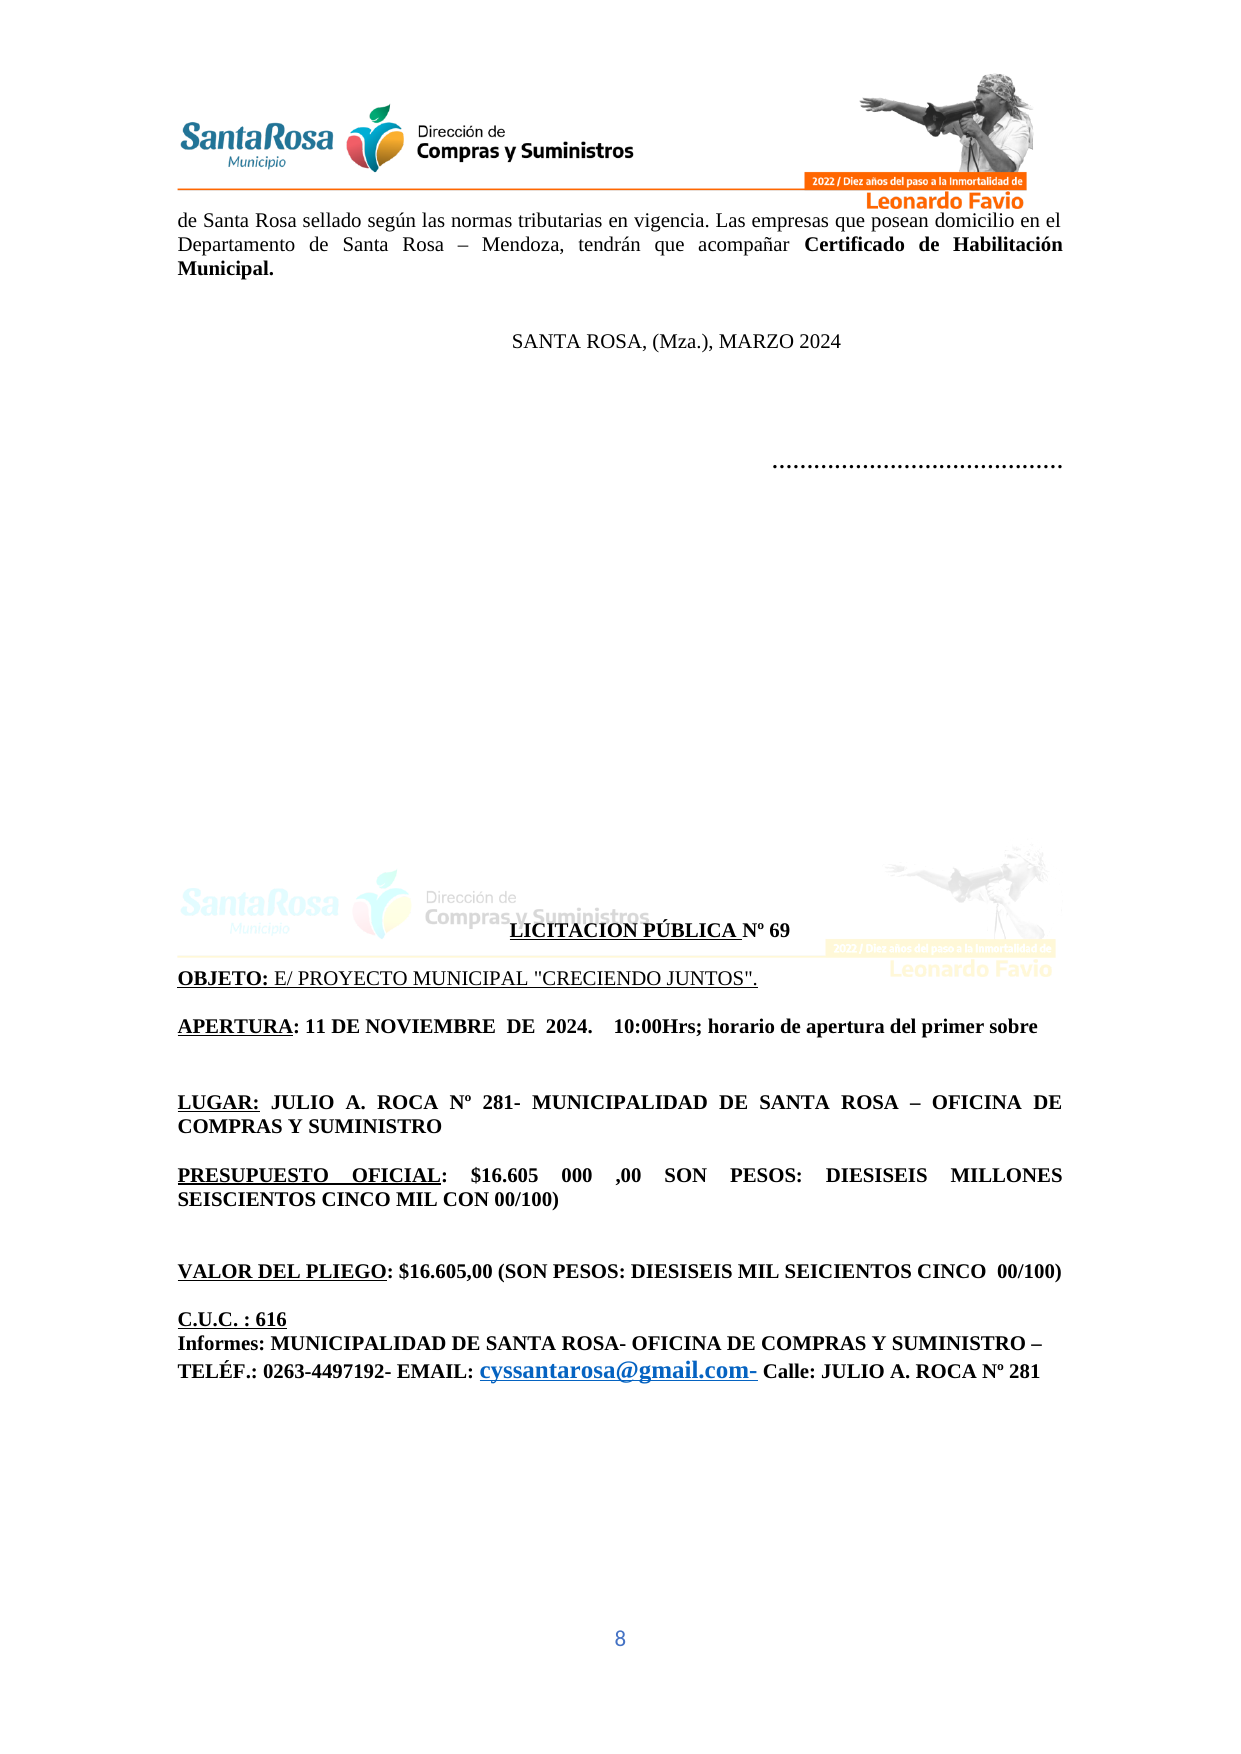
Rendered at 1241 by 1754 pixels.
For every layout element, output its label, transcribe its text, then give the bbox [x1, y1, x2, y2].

text APERTURA: 11 DE NOVIEMBRE DE 2024. 10:00Hrs; horario de apertura del primer sobre [177, 1014, 1063, 1038]
text C.U.C. : 616 [177, 1307, 1063, 1331]
text Informes: MUNICIPALIDAD DE SANTA ROSA- OFICINA DE COMPRAS Y SUMINISTRO – [177, 1331, 1063, 1355]
text OBJETO: E/ PROYECTO MUNICIPAL "CRECIENDO JUNTOS". [177, 966, 1063, 990]
text SANTA ROSA, (Mza.), MARZO 2024 [177, 328, 1063, 353]
text TELÉF.: 0263-4497192- EMAIL: cyssantarosa@gmail.com- Calle: JULIO A. ROCA Nº 281 [177, 1355, 1063, 1384]
text VALOR DEL PLIEGO: $16.605,00 (SON PESOS: DIESISEIS MIL SEICIENTOS CINCO 00/100) [177, 1259, 1063, 1283]
picture [177, 73, 1034, 209]
text LUGAR: JULIO A. ROCA Nº 281- MUNICIPALIDAD DE SANTA ROSA – OFICINA DE COMPRAS Y SUMINISTRO [177, 1090, 1063, 1138]
text …………………………………… [177, 449, 1063, 473]
text LICITACION PÚBLICA Nº 69 [236, 918, 1063, 942]
text PRESUPUESTO OFICIAL: $16.605 000 ,00 SON PESOS: DIESISEIS MILLONES SEISCIENTOS CINCO MIL CON 00/100) [177, 1162, 1063, 1211]
